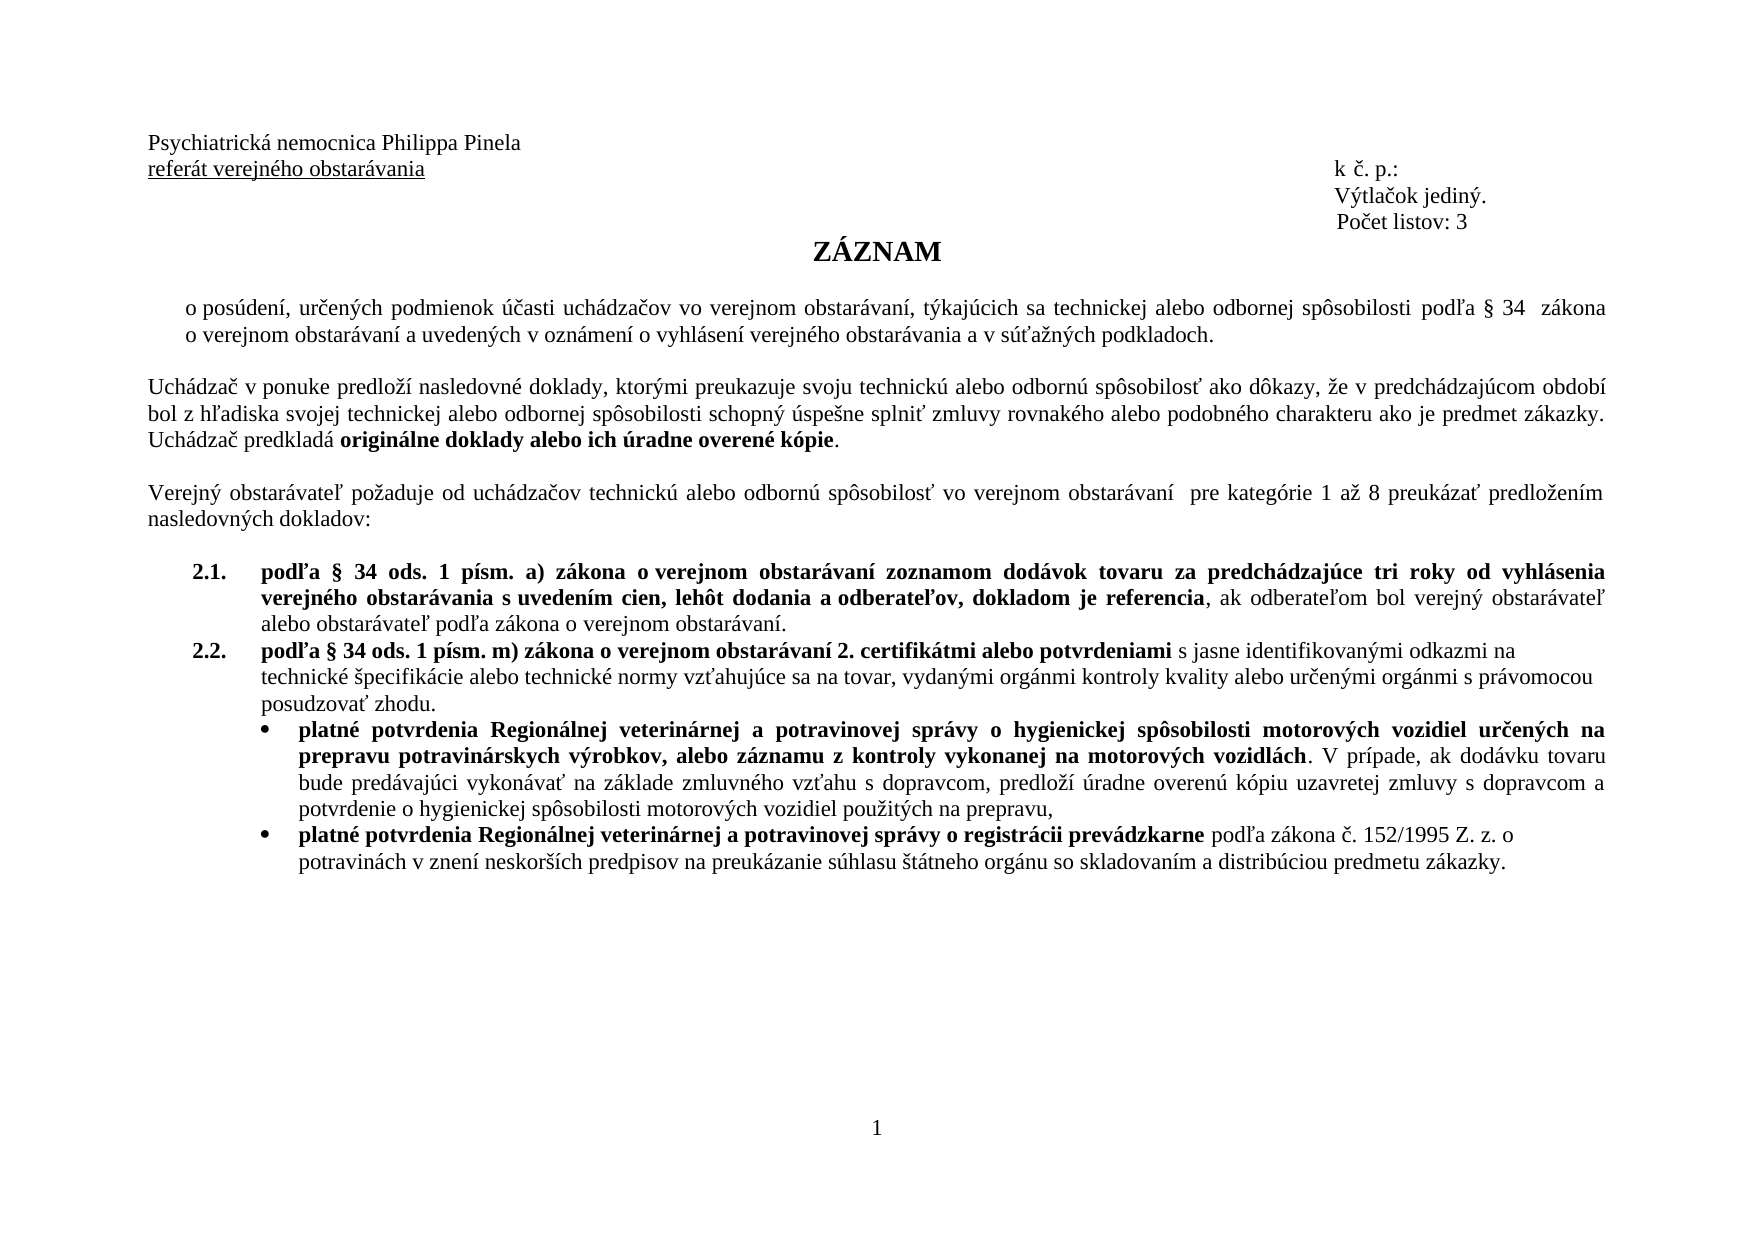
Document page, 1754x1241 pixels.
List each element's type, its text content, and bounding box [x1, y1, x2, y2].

text referát verejného obstarávania k č. p.: Výtlačok jediný. [148, 155, 1606, 208]
list podľa § 34 ods. 1 písm. m) zákona o verejnom obstarávaní 2. certifikátmi alebo potvrdeniami s jasne identifikovanými odkazmi na technické špecifikácie alebo technické normy vzťahujúce sa na tovar, vydanými orgánmi kontroly kvality alebo určenými orgánmi s právomocou posudzovať zhodu. [192, 637, 1606, 716]
list podľa § 34 ods. 1 písm. a) zákona o verejnom obstarávaní zoznamom dodávok tovaru za predchádzajúce tri roky od vyhlásenia verejného obstarávania s uvedením cien, lehôt dodania a odberateľov, dokladom je referencia, ak odberateľom bol verejný obstarávateľ alebo obstarávateľ podľa zákona o verejnom obstarávaní. [192, 558, 1606, 637]
text Počet listov: 3 [148, 208, 1606, 234]
list platné potvrdenia Regionálnej veterinárnej a potravinovej správy o hygienickej spôsobilosti motorových vozidiel určených na prepravu potravinárskych výrobkov, alebo záznamu z kontroly vykonanej na motorových vozidlách. V prípade, ak dodávku tovaru bude predávajúci vykonávať na základe zmluvného vzťahu s dopravcom, predloží úradne overenú kópiu uzavretej zmluvy s dopravcom a potvrdenie o hygienickej spôsobilosti motorových vozidiel použitých na prepravu, [261, 716, 1606, 821]
text o posúdení, určených podmienok účasti uchádzačov vo verejnom obstarávaní, týkajúcich sa technickej alebo odbornej spôsobilosti podľa § 34 zákona o verejnom obstarávaní a uvedených v oznámení o vyhlásení verejného obstarávania a v súťažných podkladoch. [185, 294, 1606, 347]
list Verejný obstarávateľ požaduje od uchádzačov technickú alebo odbornú spôsobilosť vo verejnom obstarávaní pre kategórie 1 až 8 preukázať predložením nasledovných dokladov: [148, 479, 1606, 531]
text Psychiatrická nemocnica Philippa Pinela [148, 129, 1606, 155]
list platné potvrdenia Regionálnej veterinárnej a potravinovej správy o registrácii prevádzkarne podľa zákona č. 152/1995 Z. z. o potravinách v znení neskorších predpisov na preukázanie súhlasu štátneho orgánu so skladovaním a distribúciou predmetu zákazky. [261, 821, 1606, 874]
text ZÁZNAM [148, 234, 1606, 268]
text Uchádzač v ponuke predloží nasledovné doklady, ktorými preukazuje svoju technickú alebo odbornú spôsobilosť ako dôkazy, že v predchádzajúcom období bol z hľadiska svojej technickej alebo odbornej spôsobilosti schopný úspešne splniť zmluvy rovnakého alebo podobného charakteru ako je predmet zákazky. Uchádzač predkladá originálne doklady alebo ich úradne overené kópie. [148, 373, 1606, 452]
